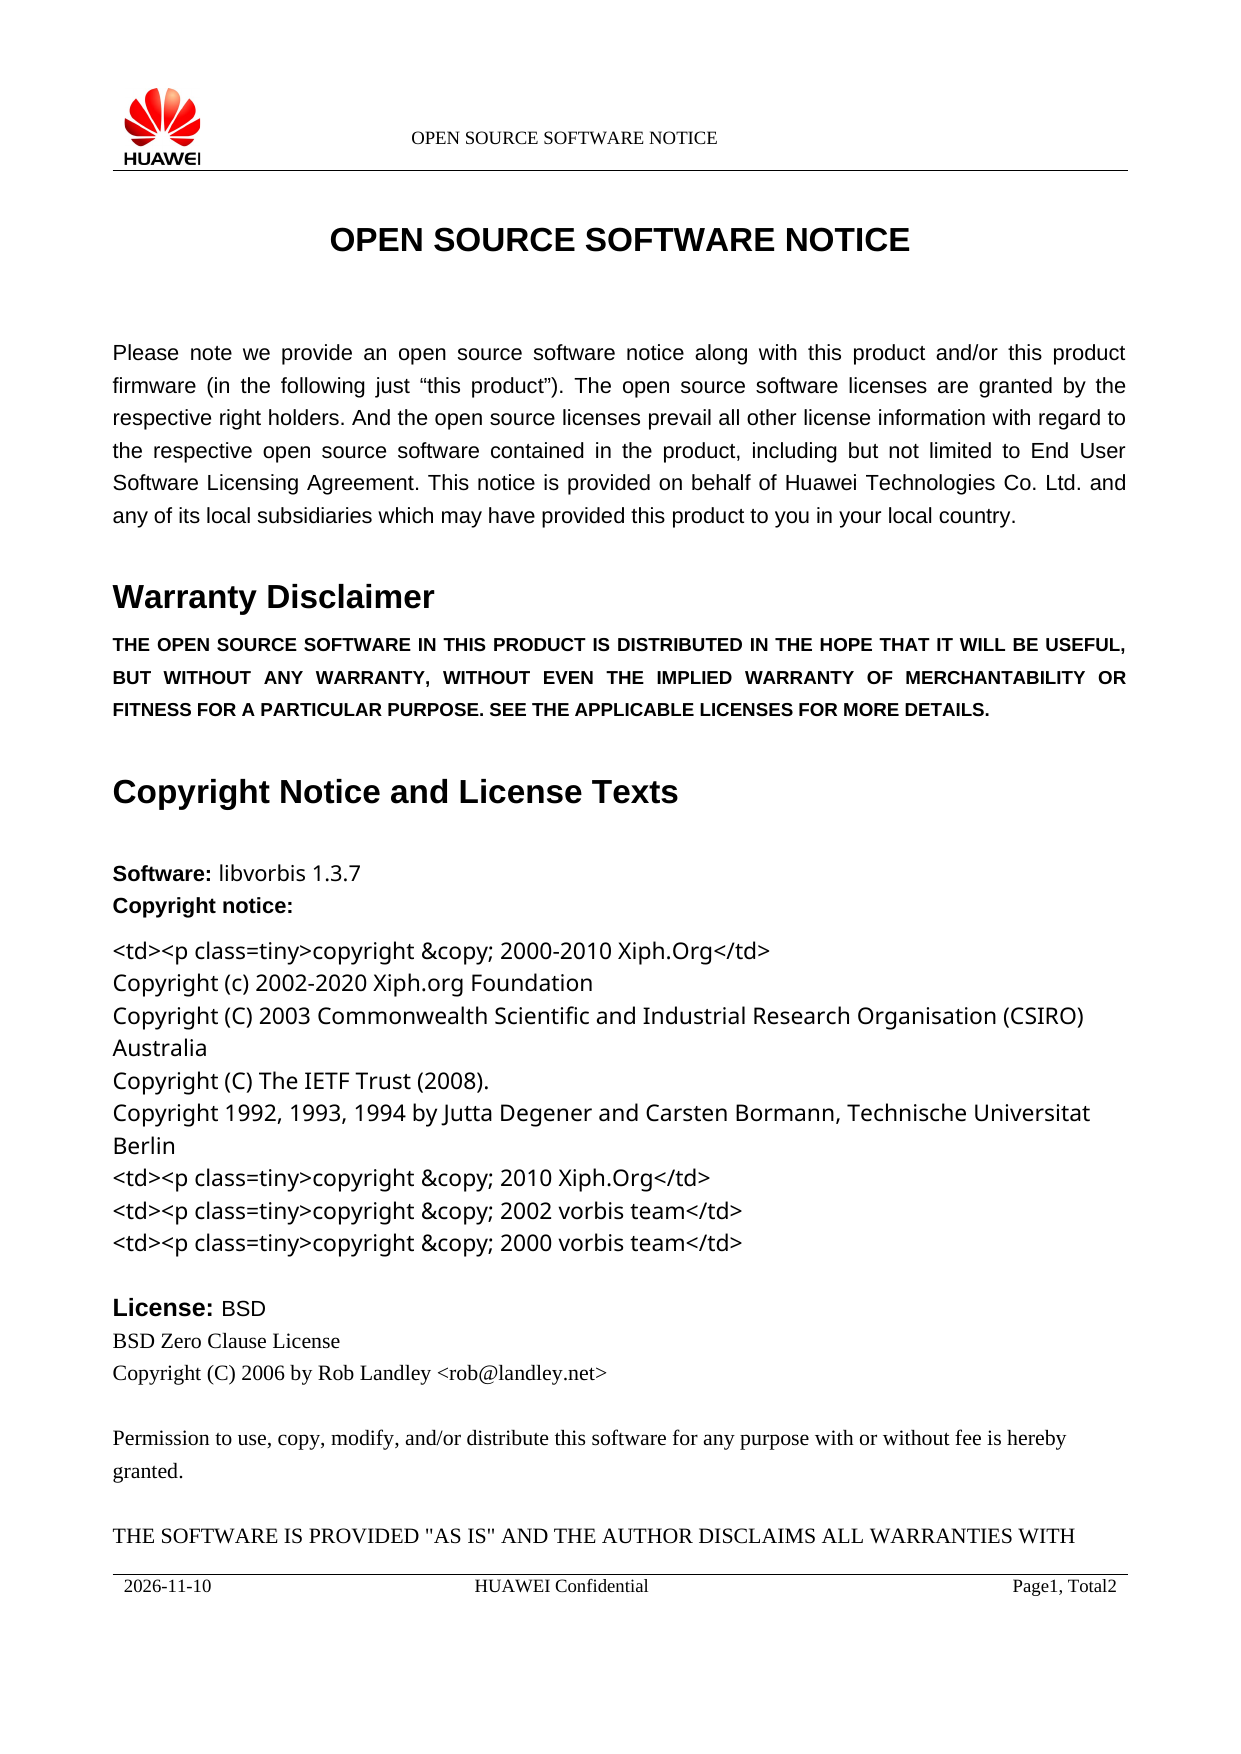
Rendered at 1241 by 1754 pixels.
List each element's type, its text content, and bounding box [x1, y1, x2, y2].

text Warranty Disclaimer [112, 564, 1128, 629]
text Please note we provide an open source software notice along with this product and/or this product firmware (in the following just “this product”). The open source software licenses are granted by the respective right holders. And the open source licenses prevail all other license information with regard to the respective open source software contained in the product, including but not limited to End User Software Licensing Agreement. This notice is provided on behalf of Huawei Technologies Co. Ltd. and any of its local subsidiaries which may have provided this product to you in your local country. [112, 336, 1128, 531]
text OPEN SOURCE SOFTWARE NOTICE [112, 206, 1128, 271]
text Copyright notice: [112, 889, 1128, 921]
text <td><p class=tiny>copyright &copy; 2000-2010 Xiph.Org</td> Copyright (c) 2002-2020 Xiph.org Foundation Copyright (C) 2003 Commonwealth Scientific and Industrial Research Organisation (CSIRO) Australia Copyright (C) The IETF Trust (2008). Copyright 1992, 1993, 1994 by Jutta Degener and Carsten Bormann, Technische Universitat Berlin <td><p class=tiny>copyright &copy; 2010 Xiph.Org</td> <td><p class=tiny>copyright &copy; 2002 vorbis team</td> <td><p class=tiny>copyright &copy; 2000 vorbis team</td> [112, 934, 1128, 1291]
text Copyright Notice and License Texts [112, 759, 1128, 824]
picture [124, 88, 201, 165]
text License: BSD [112, 1291, 1128, 1324]
text The open source software in this product is distributed in the hope that it will be useful, but WITHOUT ANY WARRANTY, without even the implied warranty of MERCHANTABILITY or FITNESS FOR A PARTICULAR PURPOSE. See the applicable licenses for more details. [112, 629, 1128, 726]
title Software: libvorbis 1.3.7 [112, 856, 1128, 889]
